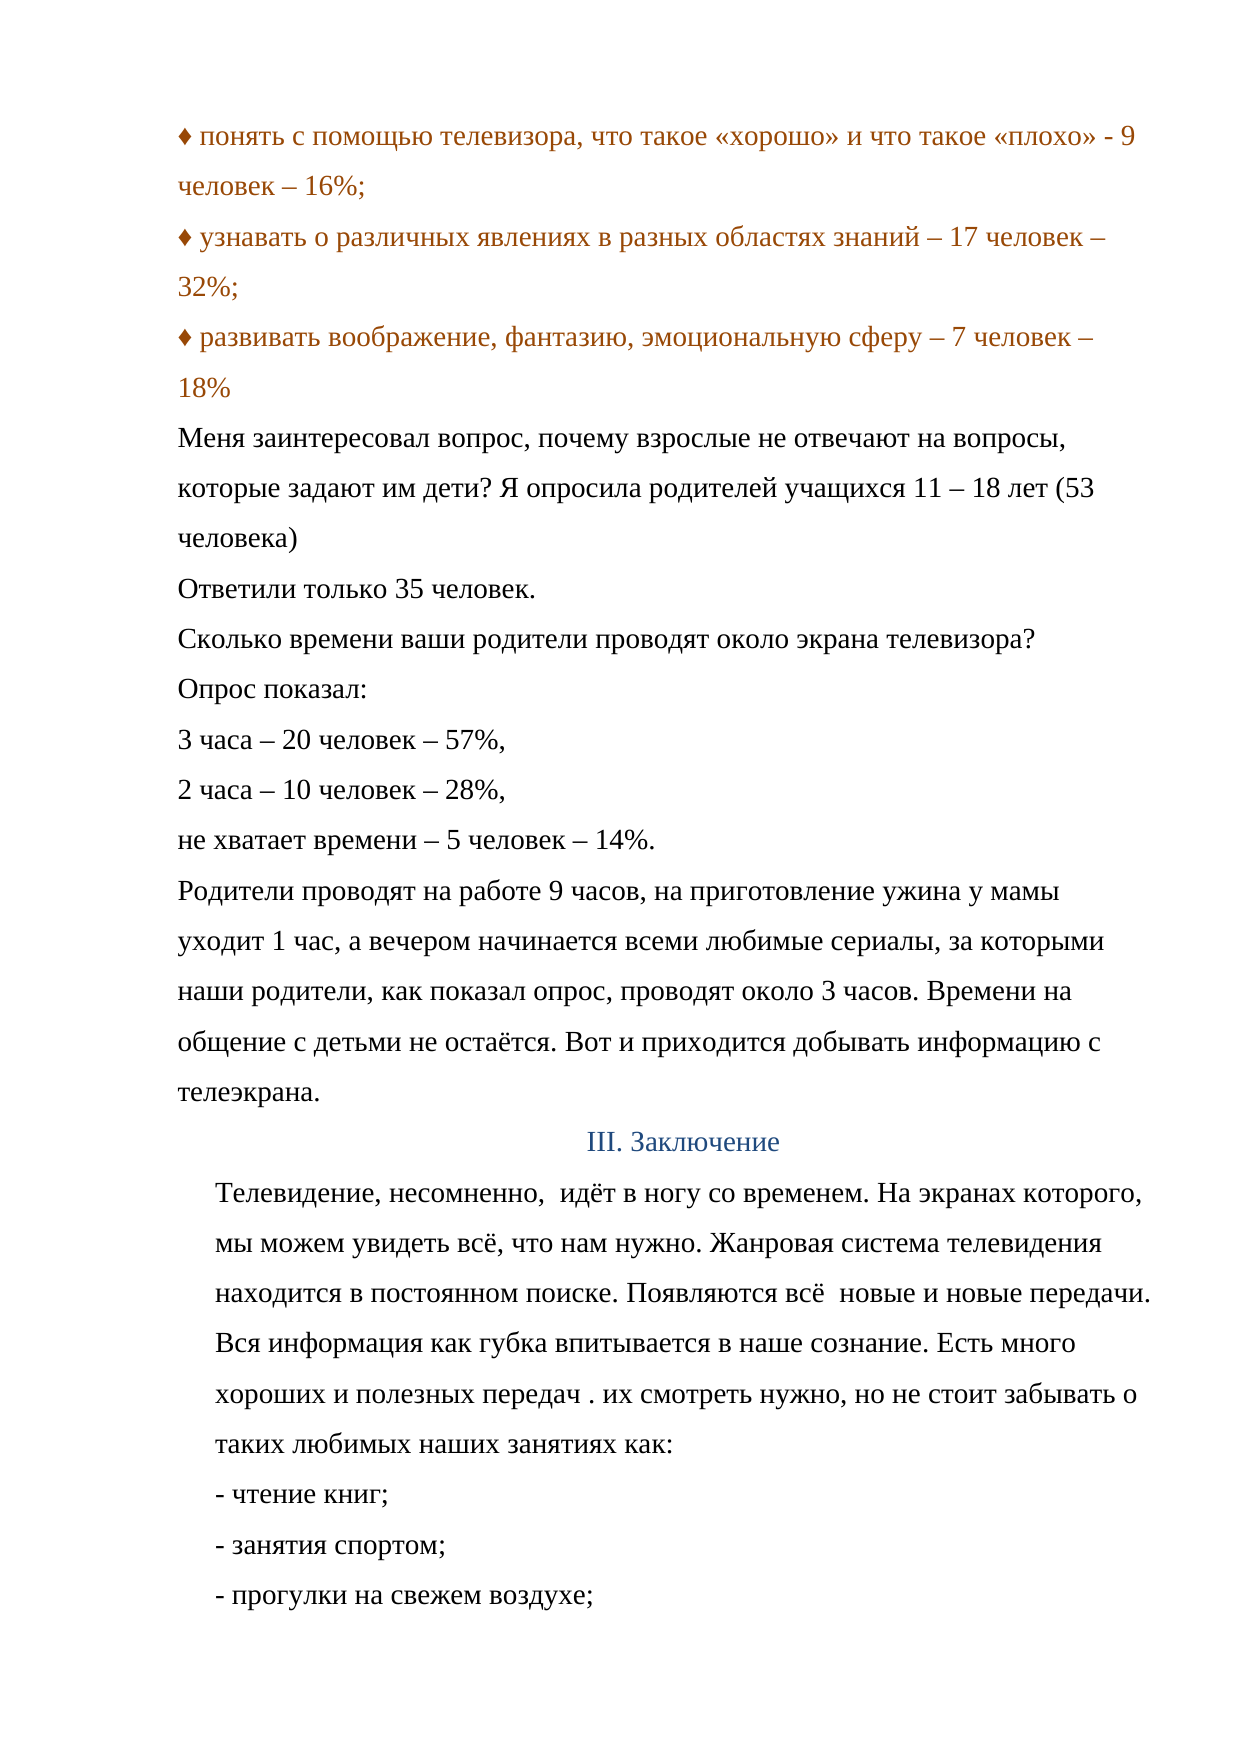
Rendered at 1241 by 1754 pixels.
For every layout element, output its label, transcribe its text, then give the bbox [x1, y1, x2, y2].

text 2 часа – 10 человек – 28%, [177, 772, 1152, 806]
text - чтение книг; [215, 1477, 1152, 1510]
text - прогулки на свежем воздухе; [215, 1577, 1152, 1611]
text Меня заинтересовал вопрос, почему взрослые не отвечают на вопросы, которые задают им дети? Я опросила родителей учащихся 11 – 18 лет (53 человека) [177, 420, 1152, 554]
text ♦ узнавать о различных явлениях в разных областях знаний – 17 человек – 32%; [177, 219, 1152, 303]
text не хватает времени – 5 человек – 14%. [177, 822, 1152, 856]
text Родители проводят на работе 9 часов, на приготовление ужина у мамы уходит 1 час, а вечером начинается всеми любимые сериалы, за которыми наши родители, как показал опрос, проводят около 3 часов. Времени на общение с детьми не остаётся. Вот и приходится добывать информацию с телеэкрана. [177, 873, 1152, 1108]
text Опрос показал: [177, 672, 1152, 705]
text ♦ понять с помощью телевизора, что такое «хорошо» и что такое «плохо» - 9 человек – 16%; [177, 118, 1152, 202]
text ♦ развивать воображение, фантазию, эмоциональную сферу – 7 человек – 18% [177, 319, 1152, 403]
text 3 часа – 20 человек – 57%, [177, 722, 1152, 755]
text Телевидение, несомненно, идёт в ногу со временем. На экранах которого, мы можем увидеть всё, что нам нужно. Жанровая система телевидения находится в постоянном поиске. Появляются всё новые и новые передачи. Вся информация как губка впитывается в наше сознание. Есть много хороших и полезных передач . их смотреть нужно, но не стоит забывать о таких любимых наших занятиях как: [215, 1175, 1152, 1460]
text Сколько времени ваши родители проводят около экрана телевизора? [177, 621, 1152, 655]
text Ответили только 35 человек. [177, 571, 1152, 604]
text - занятия спортом; [215, 1527, 1152, 1560]
text III. Заключение [215, 1124, 1152, 1158]
